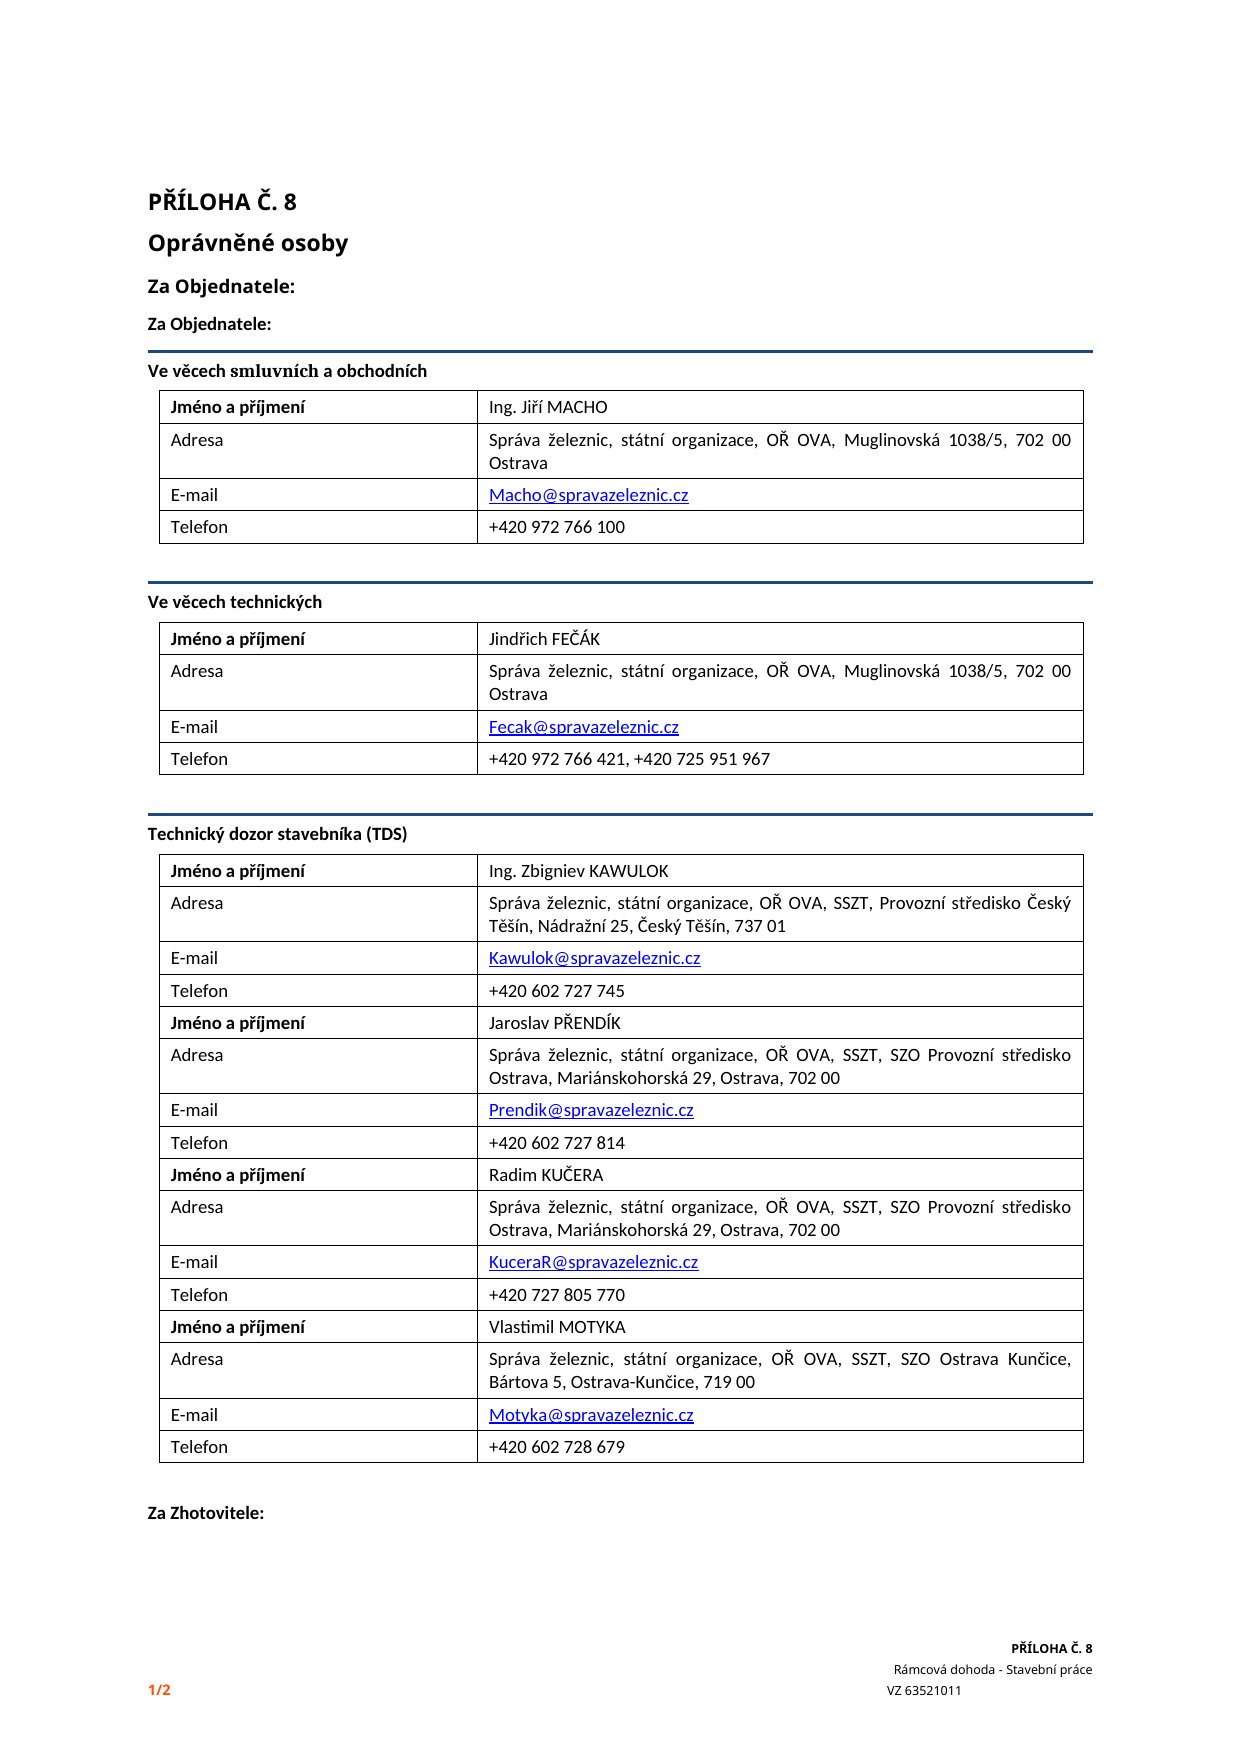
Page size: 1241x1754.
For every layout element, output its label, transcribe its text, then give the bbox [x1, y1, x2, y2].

text Ve věcech technických [148, 584, 1093, 613]
table_cell E-mail [160, 711, 477, 742]
text Ve věcech smluvních a obchodních [148, 353, 1093, 382]
table_cell Kawulok@spravazeleznic.cz [478, 942, 1083, 973]
table_cell +420 602 728 679 [478, 1431, 1083, 1462]
table_cell Adresa [160, 424, 477, 478]
table_cell Telefon [160, 975, 477, 1006]
table_cell Adresa [160, 887, 477, 941]
table_cell Správa železnic, státní organizace, OŘ OVA, SSZT, SZO Provozní středisko Ostrava, Mariánskohorská 29, Ostrava, 702 00 [478, 1039, 1083, 1093]
text Příloha č. 8 [148, 187, 1093, 216]
table_cell Správa železnic, státní organizace, OŘ OVA, Muglinovská 1038/5, 702 00 Ostrava [478, 424, 1083, 478]
table_cell Telefon [160, 743, 477, 774]
table_cell +420 972 766 421, +420 725 951 967 [478, 743, 1083, 774]
table_cell Správa železnic, státní organizace, OŘ OVA, Muglinovská 1038/5, 702 00 Ostrava [478, 655, 1083, 709]
table_cell Motyka@spravazeleznic.cz [478, 1399, 1083, 1430]
table_cell +420 972 766 100 [478, 511, 1083, 542]
table_cell Správa železnic, státní organizace, OŘ OVA, SSZT, Provozní středisko Český Těšín, Nádražní 25, Český Těšín, 737 01 [478, 887, 1083, 941]
text Za Objednatele: [148, 270, 1093, 299]
table_cell E-mail [160, 942, 477, 973]
table_cell Adresa [160, 1039, 477, 1093]
table_cell Vlastimil MOTYKA [478, 1311, 1083, 1342]
table_header Jméno a příjmení [160, 623, 477, 654]
table_cell Jaroslav PŘENDÍK [478, 1007, 1083, 1038]
table_header Ing. Zbigniev KAWULOK [478, 855, 1083, 886]
text Za Objednatele: [148, 312, 1093, 335]
table_cell KuceraR@spravazeleznic.cz [478, 1246, 1083, 1278]
table_cell E-mail [160, 1094, 477, 1126]
table_cell Správa železnic, státní organizace, OŘ OVA, SSZT, SZO Provozní středisko Ostrava, Mariánskohorská 29, Ostrava, 702 00 [478, 1191, 1083, 1245]
table_cell Prendik@spravazeleznic.cz [478, 1094, 1083, 1126]
text Za Zhotovitele: [148, 1501, 1093, 1524]
table_cell Macho@spravazeleznic.cz [478, 479, 1083, 510]
table_cell Telefon [160, 511, 477, 542]
table_cell Adresa [160, 655, 477, 709]
table_cell +420 727 805 770 [478, 1279, 1083, 1310]
table_cell +420 602 727 745 [478, 975, 1083, 1006]
table_cell Fecak@spravazeleznic.cz [478, 711, 1083, 742]
table_cell Telefon [160, 1279, 477, 1310]
table_cell Jméno a příjmení [160, 1007, 477, 1038]
table_cell E-mail [160, 1399, 477, 1430]
table_header Jméno a příjmení [160, 391, 477, 423]
table_cell Adresa [160, 1191, 477, 1245]
table_cell Správa železnic, státní organizace, OŘ OVA, SSZT, SZO Ostrava Kunčice, Bártova 5, Ostrava-Kunčice, 719 00 [478, 1343, 1083, 1397]
table_cell Adresa [160, 1343, 477, 1397]
table_cell Radim KUČERA [478, 1159, 1083, 1190]
table_cell Telefon [160, 1431, 477, 1462]
table_cell Jméno a příjmení [160, 1311, 477, 1342]
table_cell Telefon [160, 1127, 477, 1158]
table_cell +420 602 727 814 [478, 1127, 1083, 1158]
table_cell E-mail [160, 1246, 477, 1278]
table_cell E-mail [160, 479, 477, 510]
table_header Jindřich FEČÁK [478, 623, 1083, 654]
table_header Jméno a příjmení [160, 855, 477, 886]
table_cell Jméno a příjmení [160, 1159, 477, 1190]
text Oprávněné osoby [148, 228, 1093, 258]
text Technický dozor stavebníka (TDS) [148, 816, 1093, 845]
table_header Ing. Jiří MACHO [478, 391, 1083, 423]
